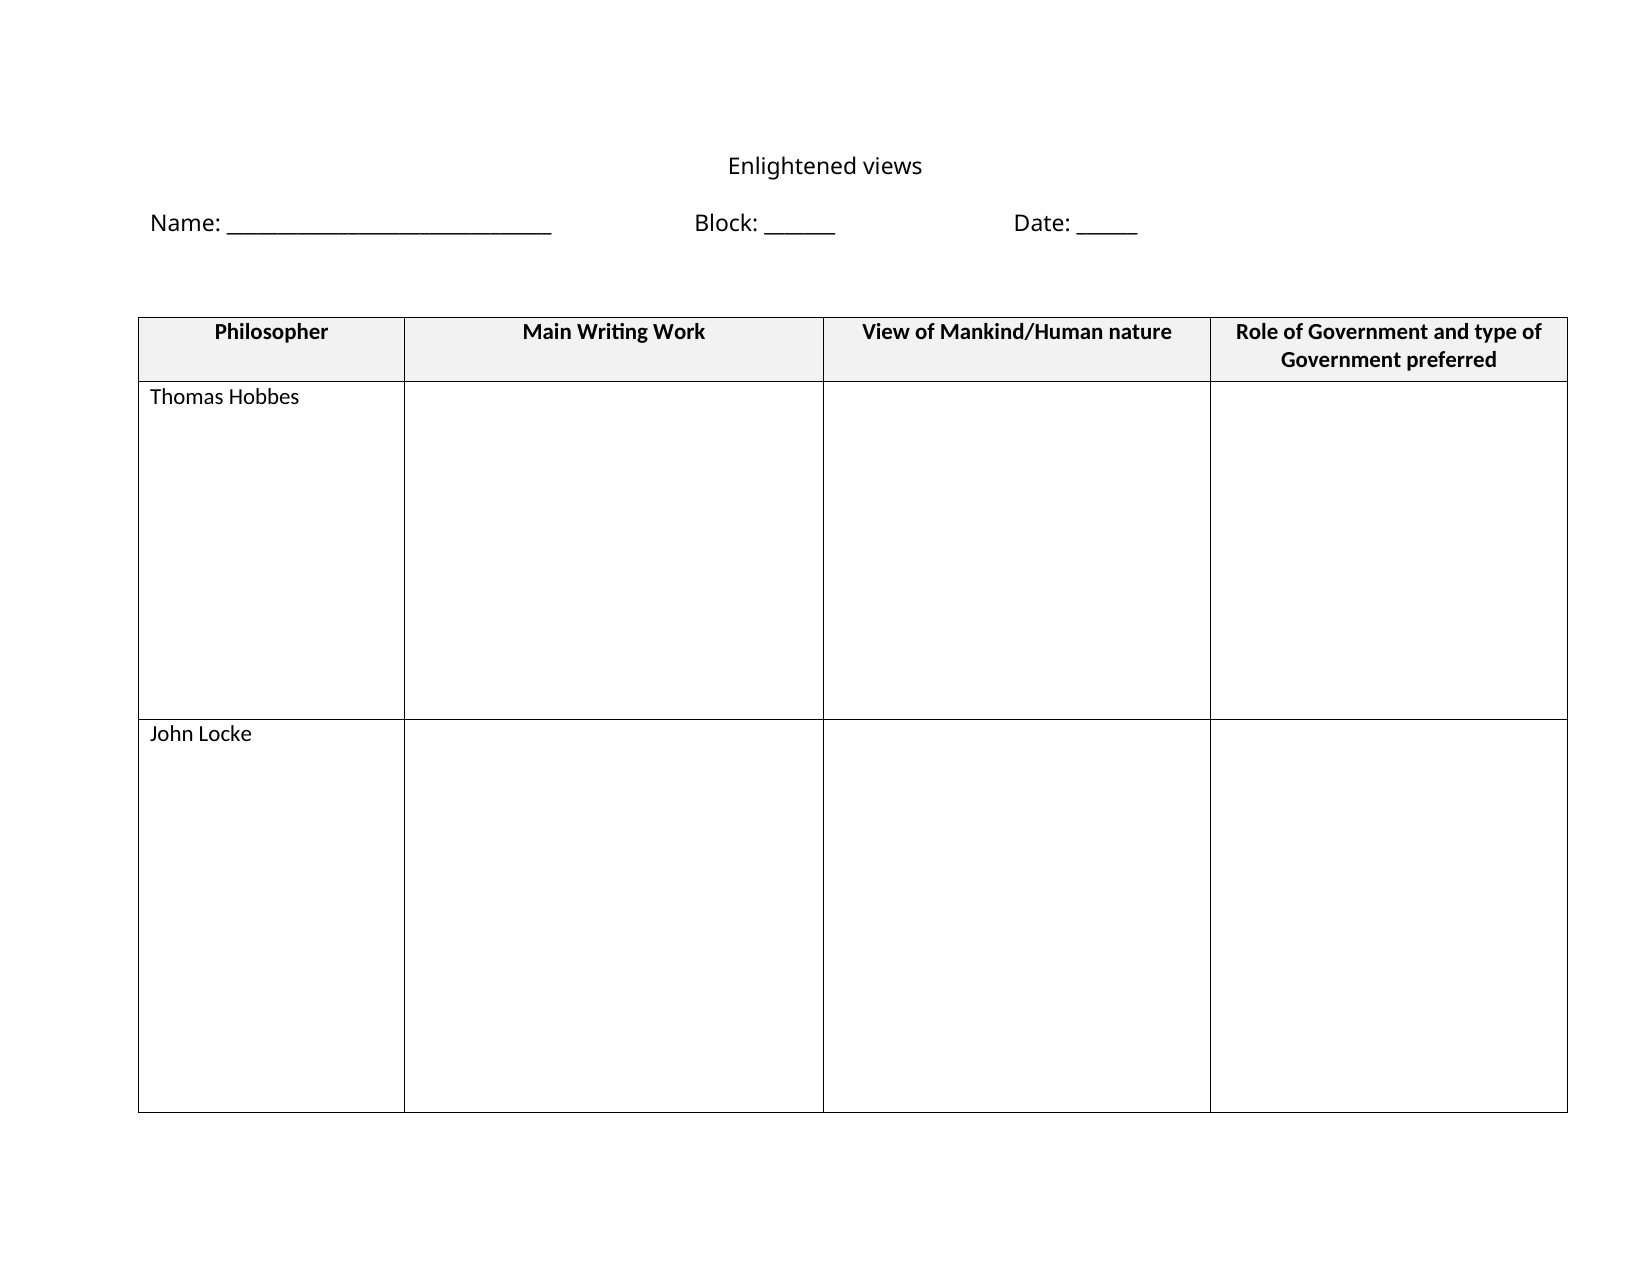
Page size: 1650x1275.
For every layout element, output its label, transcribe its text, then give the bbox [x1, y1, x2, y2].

table_header Role of Government and type of Government preferred [1211, 318, 1567, 381]
table_cell [1211, 382, 1567, 718]
table_cell [824, 382, 1210, 718]
text Name: ________________________________ Block: _______ Date: ______ [150, 207, 1500, 238]
table_header Philosopher [139, 318, 404, 381]
table_cell [824, 720, 1210, 1112]
table_header View of Mankind/Human nature [824, 318, 1210, 381]
table_header Main Writing Work [405, 318, 823, 381]
table_cell Thomas Hobbes [139, 382, 404, 718]
table_cell [405, 382, 823, 718]
text Enlightened views [150, 150, 1500, 181]
table_cell [405, 720, 823, 1112]
table_cell [1211, 720, 1567, 1112]
table_cell John Locke [139, 720, 404, 1112]
